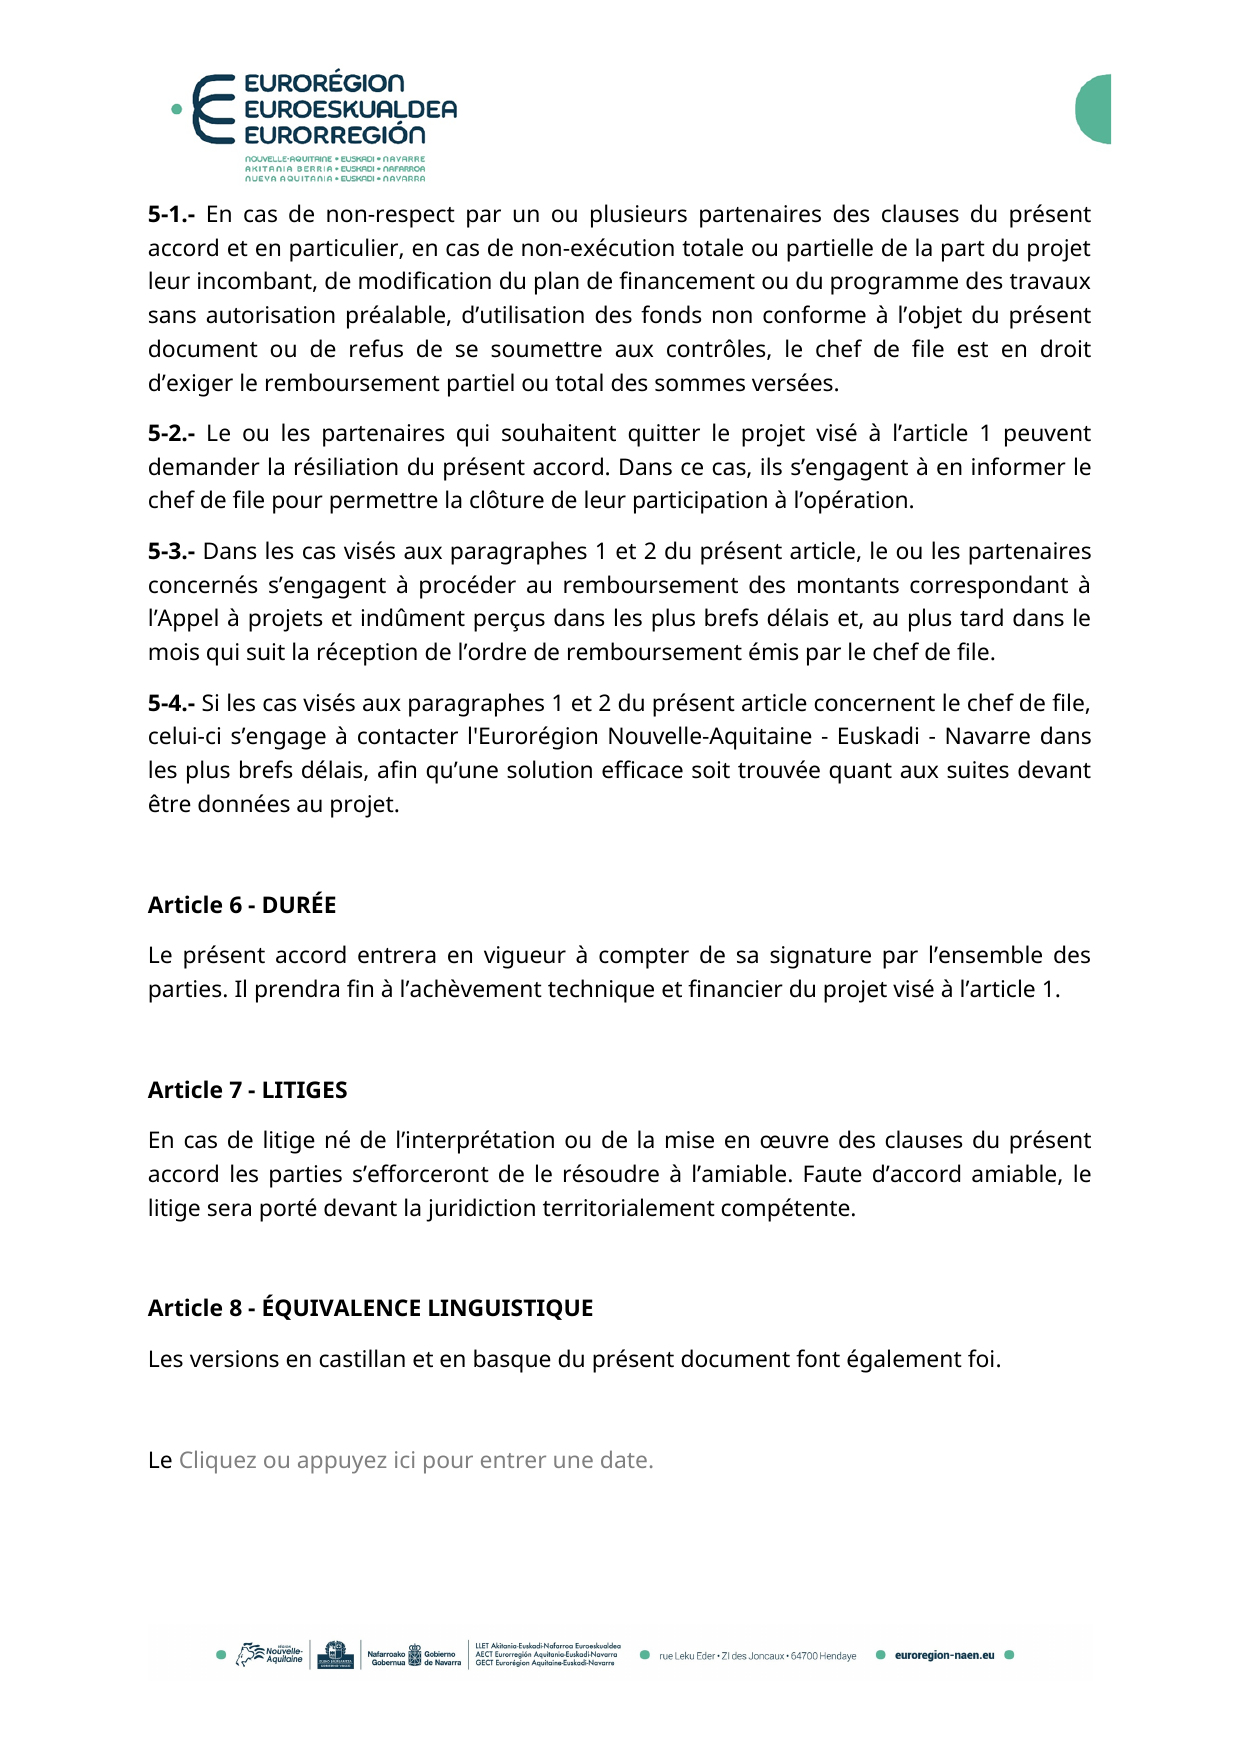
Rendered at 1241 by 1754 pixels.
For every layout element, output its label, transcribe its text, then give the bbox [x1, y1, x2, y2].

text Article 7 - LITIGES [148, 1073, 1093, 1105]
text En cas de litige né de l’interprétation ou de la mise en œuvre des clauses du présent accord les parties s’efforceront de le résoudre à l’amiable. Faute d’accord amiable, le litige sera porté devant la juridiction territorialement compétente. [148, 1124, 1093, 1223]
text Les versions en castillan et en basque du présent document font également foi. [148, 1343, 1093, 1374]
picture [97, 54, 1112, 196]
text Article 6 - DURÉE [148, 888, 1093, 920]
text 5-1.- En cas de non-respect par un ou plusieurs partenaires des clauses du présent accord et en particulier, en cas de non-exécution totale ou partielle de la part du projet leur incombant, de modification du plan de financement ou du programme des travaux sans autorisation préalable, d’utilisation des fonds non conforme à l’objet du présent document ou de refus de se soumettre aux contrôles, le chef de file est en droit d’exiger le remboursement partiel ou total des sommes versées. [148, 148, 1093, 398]
text Article 8 - ÉQUIVALENCE LINGUISTIQUE [148, 1292, 1093, 1323]
text 5-3.- Dans les cas visés aux paragraphes 1 et 2 du présent article, le ou les partenaires concernés s’engagent à procéder au remboursement des montants correspondant à l’Appel à projets et indûment perçus dans les plus brefs délais et, au plus tard dans le mois qui suit la réception de l’ordre de remboursement émis par le chef de file. [148, 535, 1093, 667]
picture [147, 1624, 1093, 1681]
text Le présent accord entrera en vigueur à compter de sa signature par l’ensemble des parties. Il prendra fin à l’achèvement technique et financier du projet visé à l’article 1. [148, 939, 1093, 1004]
text 5-2.- Le ou les partenaires qui souhaitent quitter le projet visé à l’article 1 peuvent demander la résiliation du présent accord. Dans ce cas, ils s’engagent à en informer le chef de file pour permettre la clôture de leur participation à l’opération. [148, 417, 1093, 516]
text Le [148, 1443, 1093, 1475]
text 5-4.- Si les cas visés aux paragraphes 1 et 2 du présent article concernent le chef de file, celui-ci s’engage à contacter l'Eurorégion Nouvelle-Aquitaine - Euskadi - Navarre dans les plus brefs délais, afin qu’une solution efficace soit trouvée quant aux suites devant être données au projet. [148, 686, 1093, 819]
